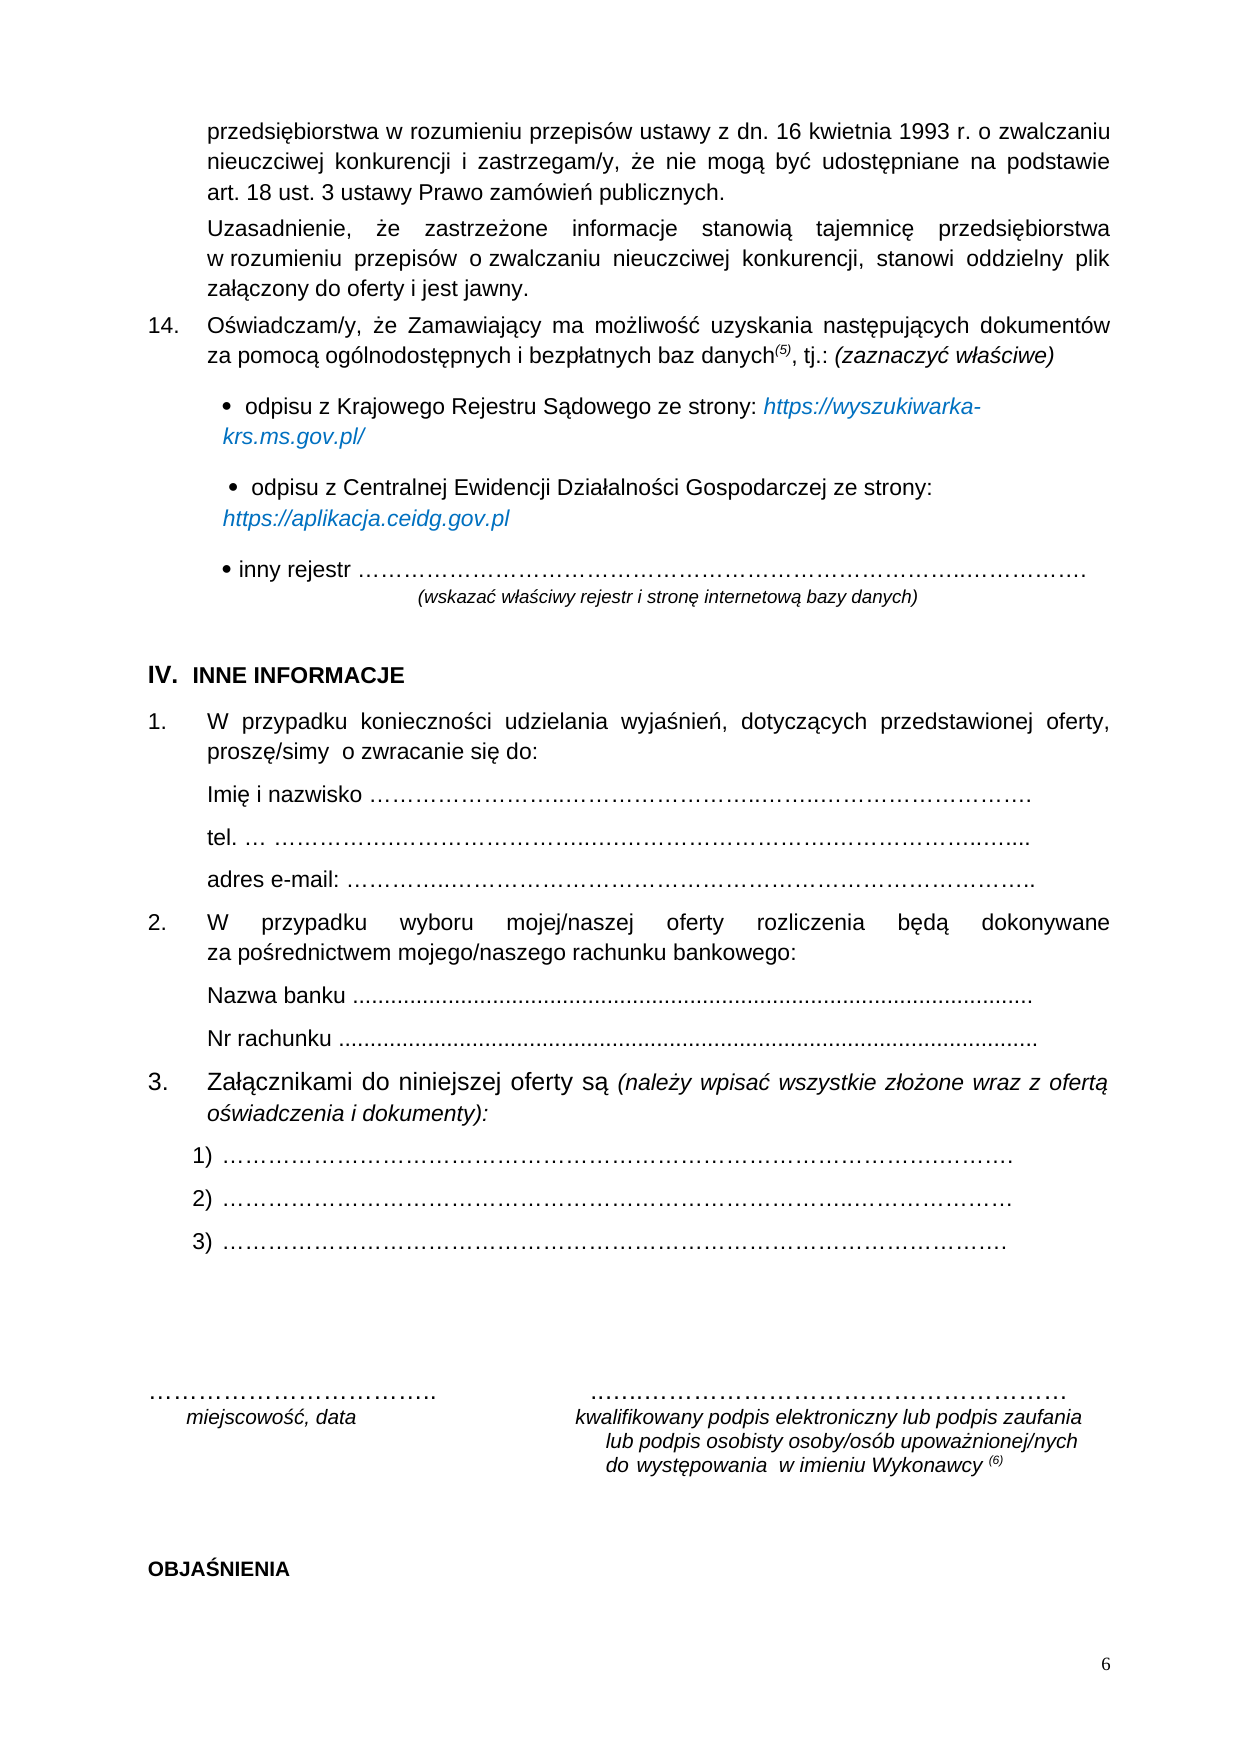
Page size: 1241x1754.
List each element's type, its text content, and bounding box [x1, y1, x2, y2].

list ………………………………………………………………………..………………… [192, 1185, 1110, 1212]
list …………………………………………………………………………………………. [192, 1228, 1110, 1254]
text adres e-mail: …………..………………………………………………………………….. [207, 866, 1110, 892]
list odpisu z Krajowego Rejestru Sądowego ze strony: https://wyszukiwarka-krs.ms.gov.pl/ [223, 393, 1110, 450]
list Oświadczam/y, że Zamawiający ma możliwość uzyskania następujących dokumentów za pomocą ogólnodostępnych i bezpłatnych baz danych(5), tj.: (zaznaczyć właściwe) [148, 312, 1110, 368]
text Nazwa banku ........................................................................................................... [207, 982, 1110, 1008]
text Nr rachunku .............................................................................................................. [207, 1024, 1110, 1051]
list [148, 118, 1110, 205]
text IV. INNE INFORMACJE [148, 660, 1110, 689]
text (wskazać właściwy rejestr i stronę internetową bazy danych) [148, 586, 1110, 607]
text …………………………….. ..…..…………………………………………… [148, 1376, 1110, 1405]
list W przypadku wyboru mojej/naszej oferty rozliczenia będą dokonywane za pośrednictwem mojego/naszego rachunku bankowego: [148, 909, 1110, 965]
text tel. … …………….……………………..….……………………….………………..….... [207, 823, 1110, 850]
list ………………………………………………………………………………….………. [192, 1142, 1110, 1169]
text Uzasadnienie, że zastrzeżone informacje stanowią tajemnicę przedsiębiorstwa w rozumieniu przepisów o zwalczaniu nieuczciwej konkurencji, stanowi oddzielny plik załączony do oferty i jest jawny. [207, 215, 1110, 302]
list Załącznikami do niniejszej oferty są (należy wpisać wszystkie złożone wraz z ofertą oświadczenia i dokumenty): [148, 1067, 1110, 1126]
text miejscowość, data kwalifikowany podpis elektroniczny lub podpis zaufania lub podpis osobisty osoby/osób upoważnionej/nych do występowania w imieniu Wykonawcy (6) [163, 1405, 1110, 1477]
text OBJAŚNIENIA [148, 1557, 1110, 1581]
list inny rejestr ……………………………………………………………………..……………. [223, 556, 1110, 582]
list W przypadku konieczności udzielania wyjaśnień, dotyczących przedstawionej oferty, proszę/simy o zwracanie się do: [148, 708, 1110, 764]
text Imię i nazwisko ……………………..……………………..……..………………………. [207, 781, 1110, 807]
list odpisu z Centralnej Ewidencji Działalności Gospodarczej ze strony: https://aplikacja.ceidg.gov.pl [223, 474, 1110, 531]
